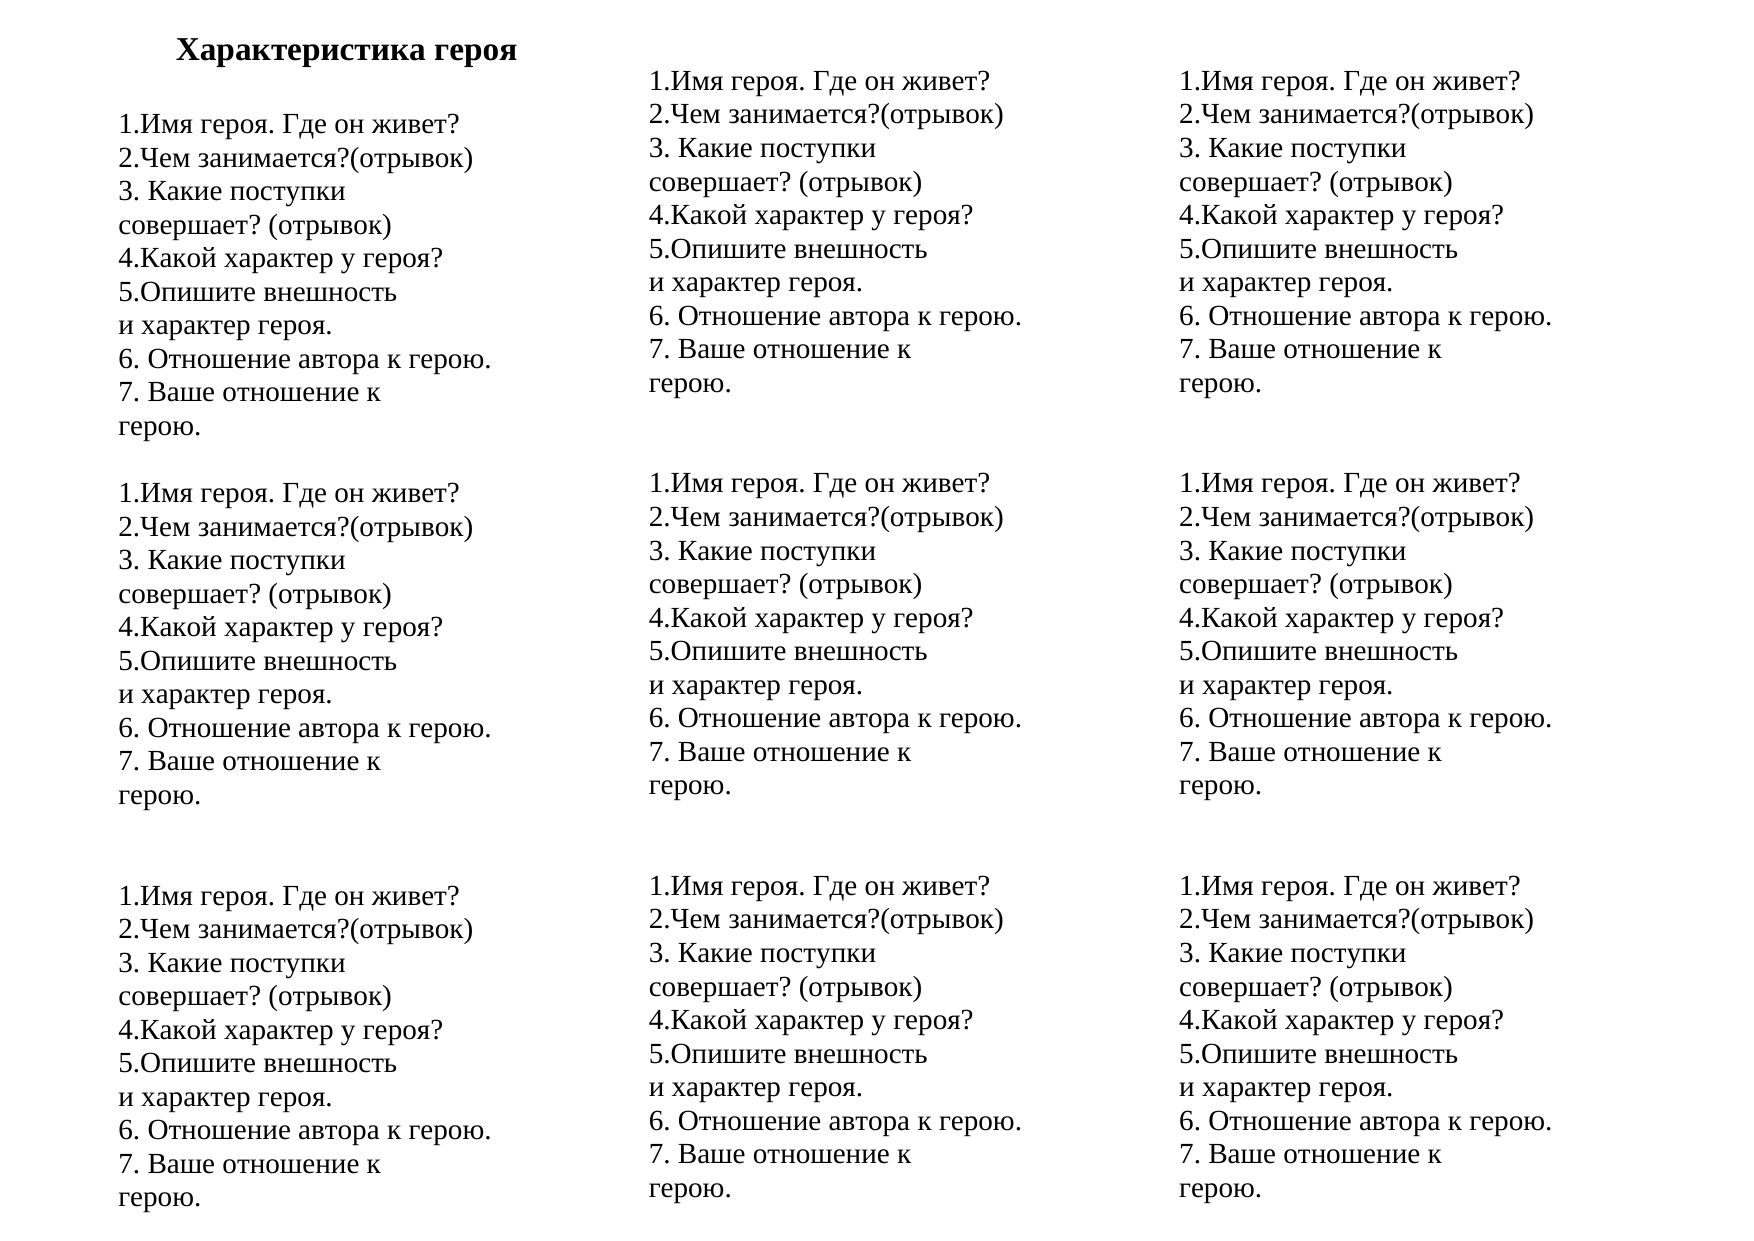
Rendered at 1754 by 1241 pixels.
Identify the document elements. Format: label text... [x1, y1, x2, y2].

text 3. Какие поступки [118, 173, 575, 207]
text 1.Имя героя. Где он живет? [648, 466, 1105, 499]
text и характер героя. [648, 264, 1105, 298]
text 2.Чем занимается?(отрывок) [648, 97, 1105, 130]
text герою. [648, 1170, 1105, 1203]
text 5.Опишите внешность [118, 274, 575, 307]
text и характер героя. [118, 1079, 575, 1112]
text 1.Имя героя. Где он живет? [648, 868, 1105, 902]
text 6. Отношение автора к герою. [648, 298, 1105, 331]
text 7. Ваше отношение к [118, 1146, 575, 1179]
text 2.Чем занимается?(отрывок) [118, 509, 575, 542]
text герою. [648, 767, 1105, 801]
text 7. Ваше отношение к [118, 374, 575, 408]
text совершает? (отрывок) [648, 969, 1105, 1002]
text 1.Имя героя. Где он живет? [1179, 63, 1636, 97]
text 5.Опишите внешность [118, 1045, 575, 1079]
text 6. Отношение автора к герою. [1179, 1103, 1636, 1136]
text 7. Ваше отношение к [1179, 331, 1636, 365]
text 5.Опишите внешность [1179, 1036, 1636, 1069]
text 4.Какой характер у героя? [118, 240, 575, 274]
text 2.Чем занимается?(отрывок) [1179, 499, 1636, 533]
text 5.Опишите внешность [118, 643, 575, 676]
text 5.Опишите внешность [648, 1036, 1105, 1069]
text 3. Какие поступки [118, 542, 575, 576]
text и характер героя. [1179, 264, 1636, 298]
text Характеристика героя [118, 29, 575, 68]
text 4.Какой характер у героя? [648, 197, 1105, 231]
text 7. Ваше отношение к [648, 331, 1105, 365]
text и характер героя. [118, 676, 575, 710]
text совершает? (отрывок) [118, 978, 575, 1012]
text совершает? (отрывок) [648, 164, 1105, 197]
text герою. [1179, 365, 1636, 398]
text 1.Имя героя. Где он живет? [118, 878, 575, 911]
text 4.Какой характер у героя? [118, 1012, 575, 1045]
text герою. [1179, 1170, 1636, 1203]
text совершает? (отрывок) [648, 566, 1105, 600]
text совершает? (отрывок) [1179, 164, 1636, 197]
text и характер героя. [1179, 1069, 1636, 1103]
text 3. Какие поступки [118, 945, 575, 978]
text 6. Отношение автора к герою. [118, 710, 575, 743]
text 6. Отношение автора к герою. [118, 1112, 575, 1146]
text 7. Ваше отношение к [648, 1136, 1105, 1170]
text 4.Какой характер у героя? [1179, 600, 1636, 633]
text совершает? (отрывок) [1179, 566, 1636, 600]
text 3. Какие поступки [648, 533, 1105, 566]
text 3. Какие поступки [648, 935, 1105, 969]
text 3. Какие поступки [1179, 533, 1636, 566]
text 5.Опишите внешность [1179, 231, 1636, 264]
text 7. Ваше отношение к [1179, 1136, 1636, 1170]
text 6. Отношение автора к герою. [648, 700, 1105, 734]
text 2.Чем занимается?(отрывок) [1179, 97, 1636, 130]
text и характер героя. [1179, 667, 1636, 700]
text 4.Какой характер у героя? [1179, 197, 1636, 231]
text и характер героя. [648, 1069, 1105, 1103]
text герою. [118, 777, 575, 811]
text 2.Чем занимается?(отрывок) [648, 499, 1105, 533]
text 7. Ваше отношение к [648, 734, 1105, 767]
text 1.Имя героя. Где он живет? [1179, 868, 1636, 902]
text 4.Какой характер у героя? [648, 1002, 1105, 1036]
text 3. Какие поступки [1179, 935, 1636, 969]
text 3. Какие поступки [648, 130, 1105, 164]
text 5.Опишите внешность [648, 633, 1105, 667]
text совершает? (отрывок) [1179, 969, 1636, 1002]
text 2.Чем занимается?(отрывок) [118, 140, 575, 173]
text 6. Отношение автора к герою. [1179, 700, 1636, 734]
text 1.Имя героя. Где он живет? [1179, 466, 1636, 499]
text 4.Какой характер у героя? [118, 609, 575, 643]
text герою. [118, 408, 575, 442]
text 5.Опишите внешность [648, 231, 1105, 264]
text 5.Опишите внешность [1179, 633, 1636, 667]
text 6. Отношение автора к герою. [1179, 298, 1636, 331]
text 2.Чем занимается?(отрывок) [1179, 902, 1636, 935]
text герою. [648, 365, 1105, 398]
text 3. Какие поступки [1179, 130, 1636, 164]
text герою. [118, 1179, 575, 1213]
text 2.Чем занимается?(отрывок) [118, 911, 575, 945]
text совершает? (отрывок) [118, 207, 575, 240]
text 4.Какой характер у героя? [1179, 1002, 1636, 1036]
text и характер героя. [648, 667, 1105, 700]
text 7. Ваше отношение к [118, 743, 575, 777]
text 4.Какой характер у героя? [648, 600, 1105, 633]
text 1.Имя героя. Где он живет? [118, 475, 575, 509]
text 2.Чем занимается?(отрывок) [648, 902, 1105, 935]
text 1.Имя героя. Где он живет? [648, 63, 1105, 97]
text 6. Отношение автора к герою. [648, 1103, 1105, 1136]
text 6. Отношение автора к герою. [118, 341, 575, 374]
text 1.Имя героя. Где он живет? [118, 106, 575, 140]
text и характер героя. [118, 307, 575, 341]
text герою. [1179, 767, 1636, 801]
text совершает? (отрывок) [118, 576, 575, 609]
text 7. Ваше отношение к [1179, 734, 1636, 767]
